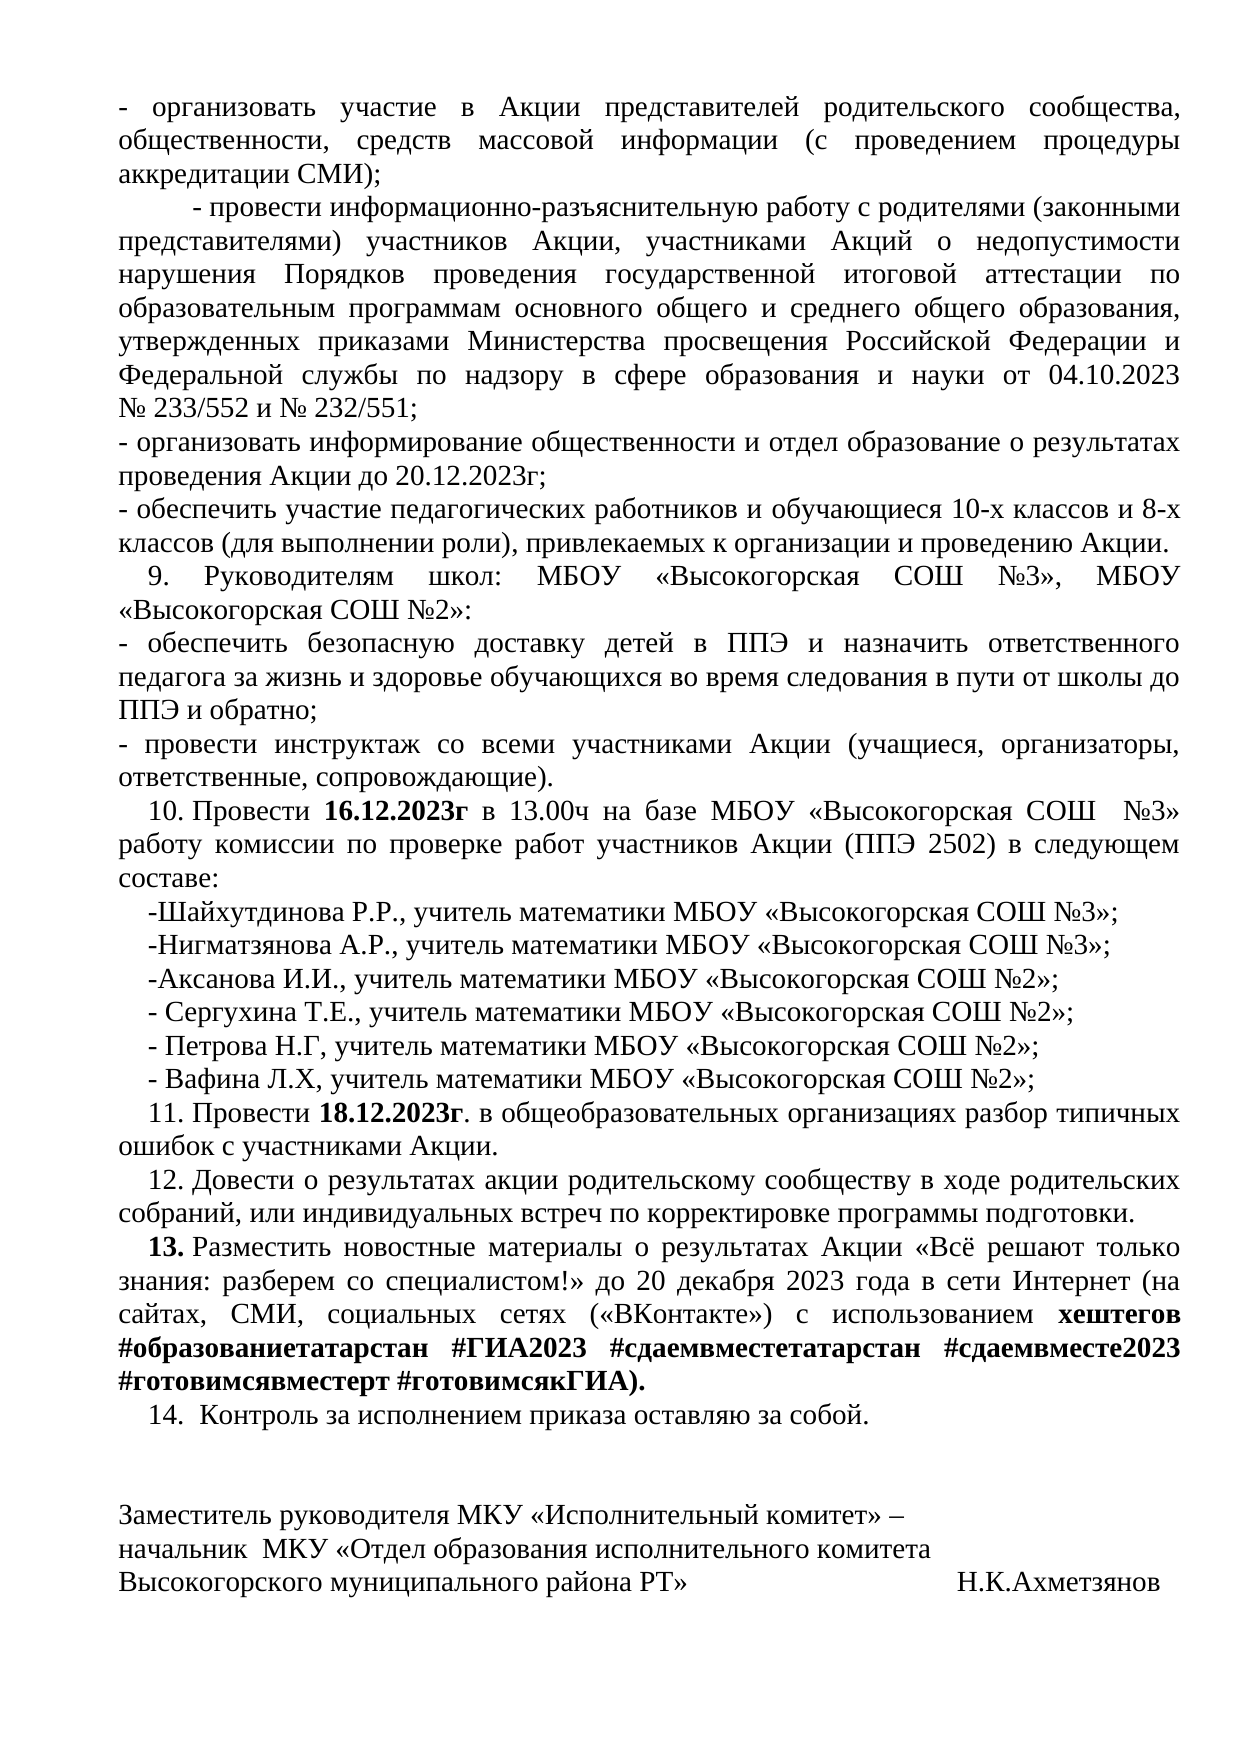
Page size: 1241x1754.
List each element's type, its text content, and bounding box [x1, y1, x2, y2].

text - провести информационно-разъяснительную работу с родителями (законными представителями) участников Акции, участниками Акций о недопустимости нарушения Порядков проведения государственной итоговой аттестации по образовательным программам основного общего и среднего общего образования, утвержденных приказами Министерства просвещения Российской Федерации и Федеральной службы по надзору в сфере образования и науки от 04.10.2023 № 233/552 и № 232/551; [118, 189, 1181, 424]
list - провести инструктаж со всеми участниками Акции (учащиеся, организаторы, ответственные, сопровождающие). [118, 726, 1181, 793]
list - организовать участие в Акции представителей родительского сообщества, общественности, средств массовой информации (с проведением процедуры аккредитации СМИ); [118, 89, 1181, 189]
text Высокогорского муниципального района РТ» Н.К.Ахметзянов [118, 1564, 1181, 1598]
text Заместитель руководителя МКУ «Исполнительный комитет» – [118, 1497, 1036, 1531]
list Довести о результатах акции родительскому сообществу в ходе родительских собраний, или индивидуальных встреч по корректировке программы подготовки. [118, 1162, 1181, 1229]
list -Шайхутдинова Р.Р., учитель математики МБОУ «Высокогорская СОШ №3»; [148, 894, 1181, 927]
text - обеспечить участие педагогических работников и обучающиеся 10-х классов и 8-х классов (для выполнении роли), привлекаемых к организации и проведению Акции. [118, 491, 1181, 558]
list - Сергухина Т.Е., учитель математики МБОУ «Высокогорская СОШ №2»; [148, 994, 1181, 1028]
list - Петрова Н.Г, учитель математики МБОУ «Высокогорская СОШ №2»; [148, 1028, 1181, 1061]
list Контроль за исполнением приказа оставляю за собой. [118, 1397, 1181, 1430]
list Разместить новостные материалы о результатах Акции «Всё решают только знания: разберем со специалистом!» до 20 декабря 2023 года в сети Интернет (на сайтах, СМИ, социальных сетях («ВКонтакте») с использованием хештегов #образованиетатарстан #ГИА2023 #сдаемвместетатарстан #сдаемвместе2023 #готовимсявместерт #готовимсякГИА). [118, 1229, 1181, 1397]
list Провести 18.12.2023г. в общеобразовательных организациях разбор типичных ошибок с участниками Акции. [118, 1095, 1181, 1162]
list - Вафина Л.Х, учитель математики МБОУ «Высокогорская СОШ №2»; [148, 1061, 1181, 1095]
text - организовать информирование общественности и отдел образование о результатах проведения Акции до 20.12.2023г; [118, 424, 1181, 491]
list -Аксанова И.И., учитель математики МБОУ «Высокогорская СОШ №2»; [148, 961, 1181, 994]
list Провести 16.12.2023г в 13.00ч на базе МБОУ «Высокогорская СОШ №3» работу комиссии по проверке работ участников Акции (ППЭ 2502) в следующем составе: [118, 793, 1181, 894]
text начальник МКУ «Отдел образования исполнительного комитета [118, 1531, 1036, 1564]
list -Нигматзянова А.Р., учитель математики МБОУ «Высокогорская СОШ №3»; [148, 927, 1181, 961]
list - обеспечить безопасную доставку детей в ППЭ и назначить ответственного педагога за жизнь и здоровье обучающихся во время следования в пути от школы до ППЭ и обратно; [118, 625, 1181, 726]
list 9. Руководителям школ: МБОУ «Высокогорская СОШ №3», МБОУ «Высокогорская СОШ №2»: [118, 558, 1181, 625]
